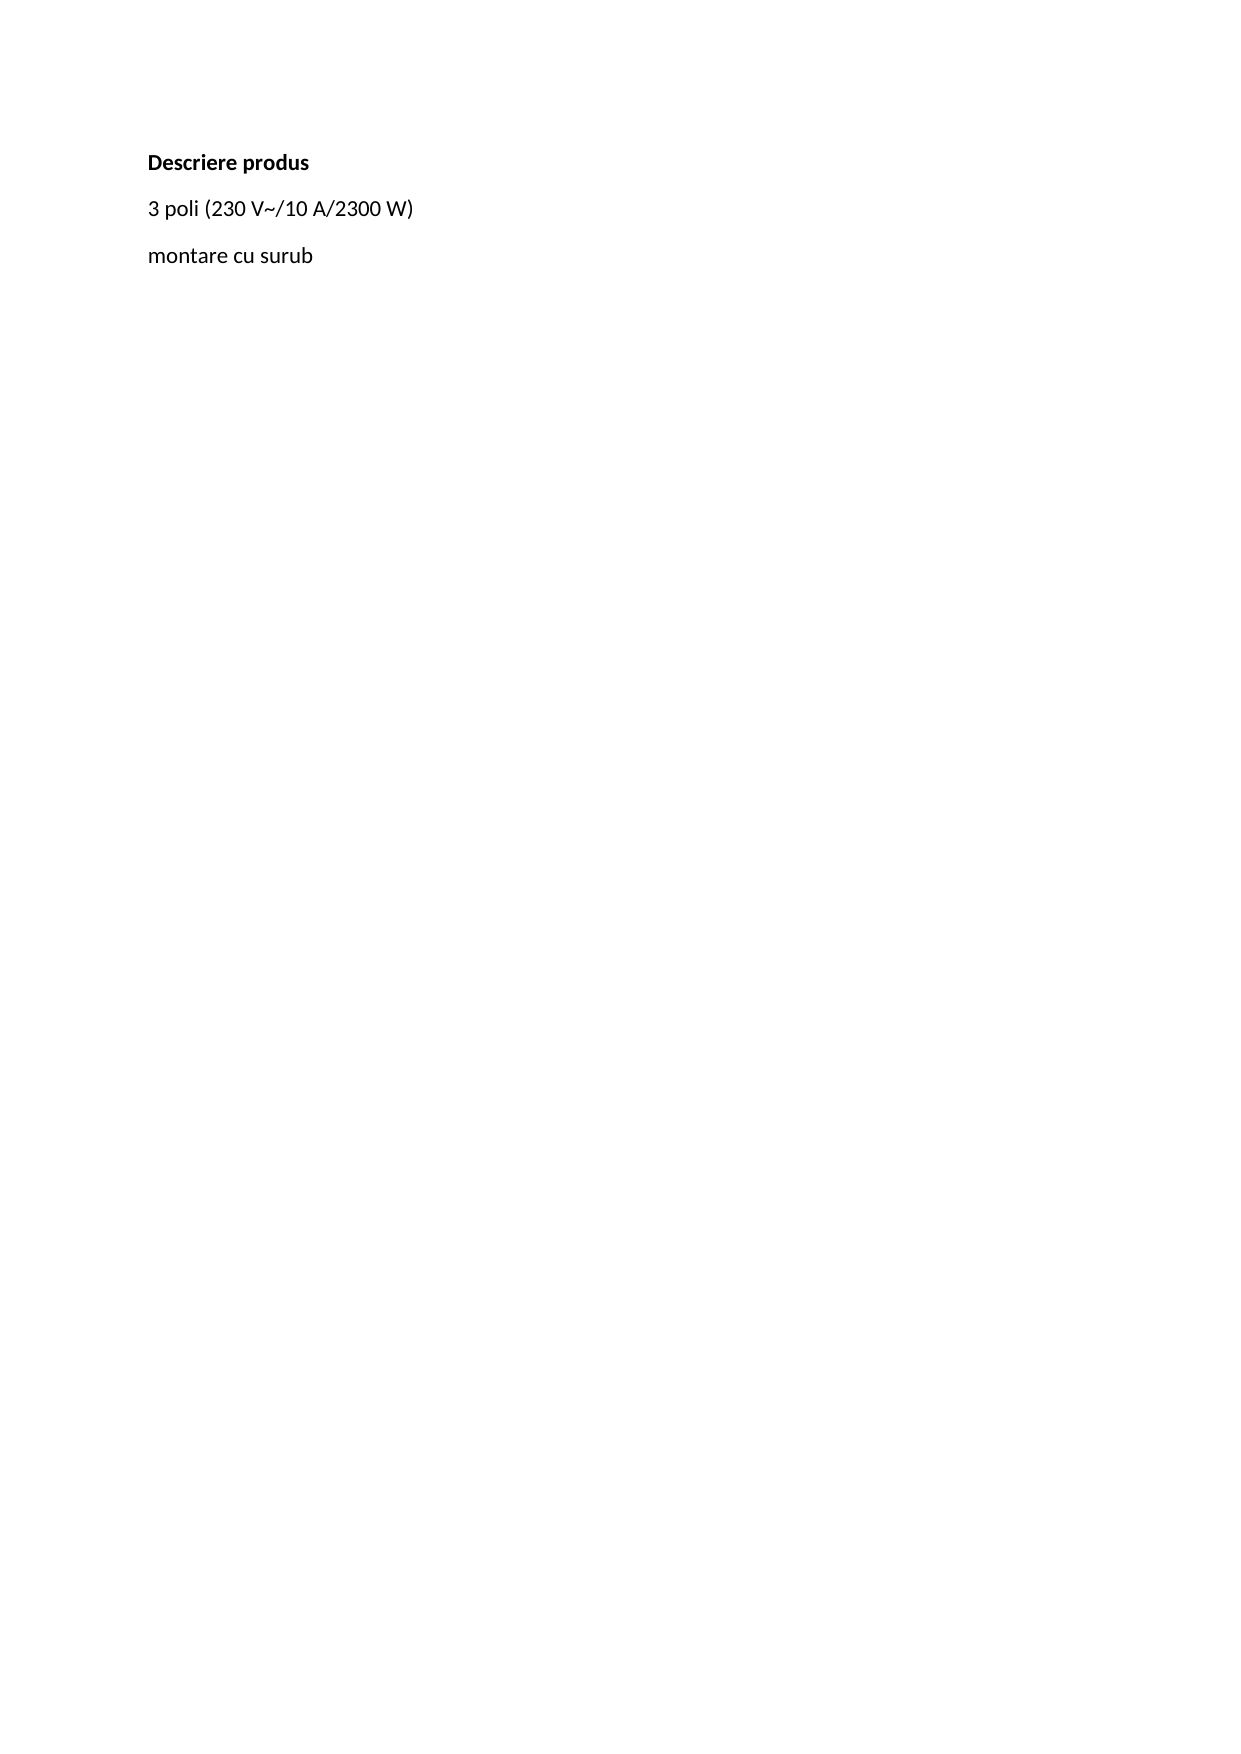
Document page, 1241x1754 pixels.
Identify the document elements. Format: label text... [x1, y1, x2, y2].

text montare cu surub [148, 241, 1093, 269]
text Descriere produs [148, 148, 1093, 176]
text 3 poli (230 V~/10 A/2300 W) [148, 194, 1093, 222]
